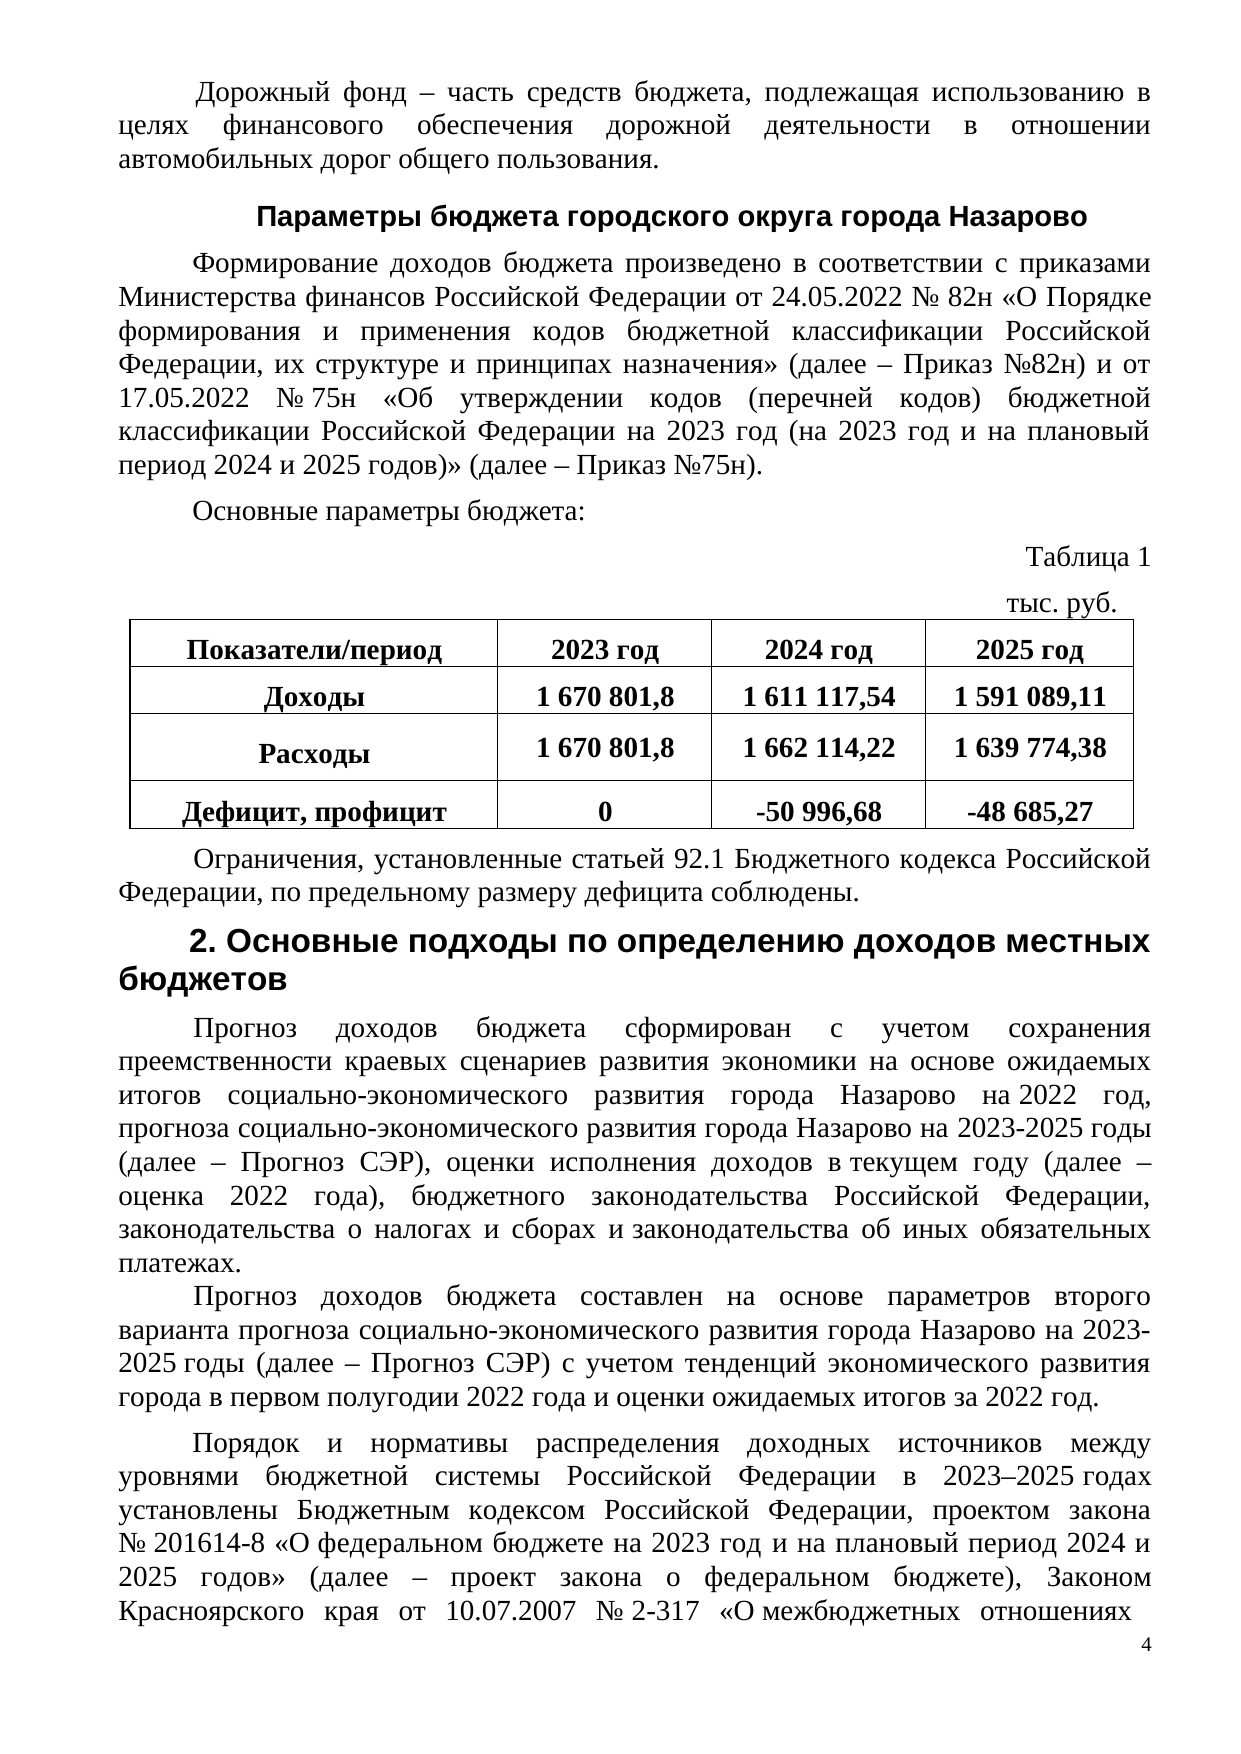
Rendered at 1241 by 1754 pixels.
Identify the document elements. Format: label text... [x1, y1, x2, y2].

table_cell -50 996,68 [712, 781, 925, 827]
text Формирование доходов бюджета произведено в соответствии с приказами Министерства финансов Российской Федерации от 24.05.2022 № 82н «О Порядке формирования и применения кодов бюджетной классификации Российской Федерации, их структуре и принципах назначения» (далее – Приказ №82н) и от 17.05.2022 № 75н «Об утверждении кодов (перечней кодов) бюджетной классификации Российской Федерации на 2023 год (на 2023 год и на плановый период 2024 и 2025 годов)» (далее – Приказ №75н). [118, 246, 1152, 480]
table_cell Доходы [131, 667, 497, 713]
text Основные параметры бюджета: [118, 493, 1152, 526]
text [118, 1425, 1152, 1626]
table_header 2023 год [498, 620, 711, 666]
text Ограничения, установленные статьей 92.1 Бюджетного кодекса Российской Федерации, по предельному размеру дефицита соблюдены. [118, 841, 1152, 908]
table_header 2024 год [712, 620, 925, 666]
table_cell 1 591 089,11 [926, 667, 1133, 713]
table_cell -48 685,27 [926, 781, 1133, 827]
table_cell Расходы [131, 714, 497, 780]
text Прогноз доходов бюджета сформирован с учетом сохранения преемственности краевых сценариев развития экономики на основе ожидаемых итогов социально-экономического развития города Назарово на 2022 год, прогноза социально-экономического развития города Назарово на 2023-2025 годы (далее – Прогноз СЭР), оценки исполнения доходов в текущем году (далее – оценка 2022 года), бюджетного законодательства Российской Федерации, законодательства о налогах и сборах и законодательства об иных обязательных платежах. [118, 1010, 1152, 1278]
table_cell 1 611 117,54 [712, 667, 925, 713]
table_header Показатели/период [131, 620, 497, 666]
text Прогноз доходов бюджета составлен на основе параметров второго варианта прогноза социально-экономического развития города Назарово на 2023-2025 годы (далее – Прогноз СЭР) с учетом тенденций экономического развития города в первом полугодии 2022 года и оценки ожидаемых итогов за 2022 год. [118, 1278, 1152, 1412]
table_cell 1 670 801,8 [498, 714, 711, 780]
table_cell 1 639 774,38 [926, 714, 1133, 780]
table_cell 1 662 114,22 [712, 714, 925, 780]
text тыс. руб. [118, 585, 1152, 618]
text Дорожный фонд – часть средств бюджета, подлежащая использованию в целях финансового обеспечения дорожной деятельности в отношении автомобильных дорог общего пользования. [118, 74, 1152, 174]
table_cell Дефицит, профицит [131, 781, 497, 827]
text Таблица 1 [118, 539, 1152, 572]
subtitle Параметры бюджета городского округа города Назарово [118, 199, 1152, 233]
table_cell 1 670 801,8 [498, 667, 711, 713]
subtitle 2. Основные подходы по определению доходов местных бюджетов [118, 921, 1152, 997]
table_cell 0 [498, 781, 711, 827]
table_header 2025 год [926, 620, 1133, 666]
